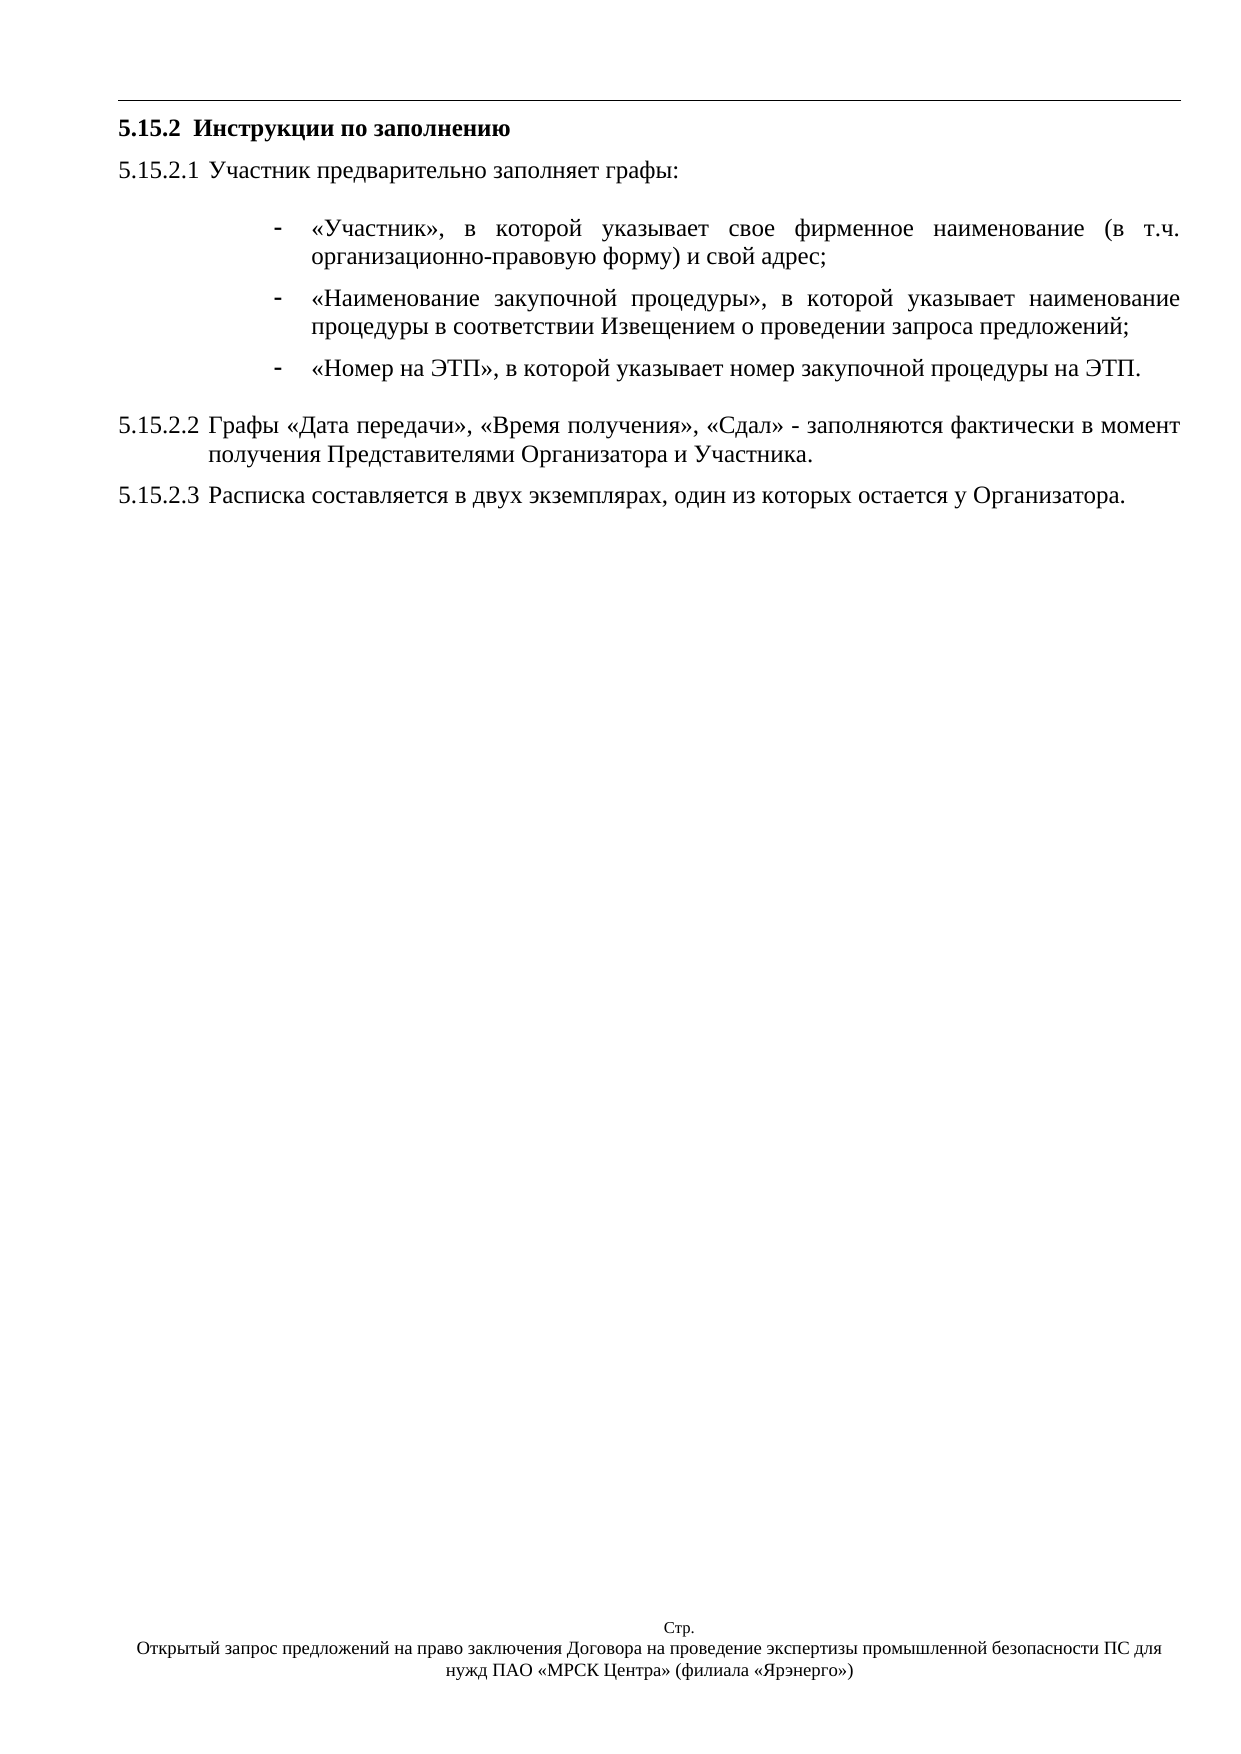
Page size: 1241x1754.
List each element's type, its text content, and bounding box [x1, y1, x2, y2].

list Участник предварительно заполняет графы: [118, 155, 1181, 183]
list «Наименование закупочной процедуры», в которой указывает наименование процедуры в соответствии Извещением о проведении запроса предложений; [274, 283, 1181, 340]
subtitle Инструкции по заполнению [118, 113, 1181, 142]
list «Номер на ЭТП», в которой указывает номер закупочной процедуры на ЭТП. [274, 353, 1181, 381]
list «Участник», в которой указывает свое фирменное наименование (в т.ч. организационно-правовую форму) и свой адрес; [274, 213, 1181, 270]
list Графы «Дата передачи», «Время получения», «Сдал» - заполняются фактически в момент получения Представителями Организатора и Участника. [118, 411, 1181, 468]
list Расписка составляется в двух экземплярах, один из которых остается у Организатора. [118, 481, 1181, 509]
